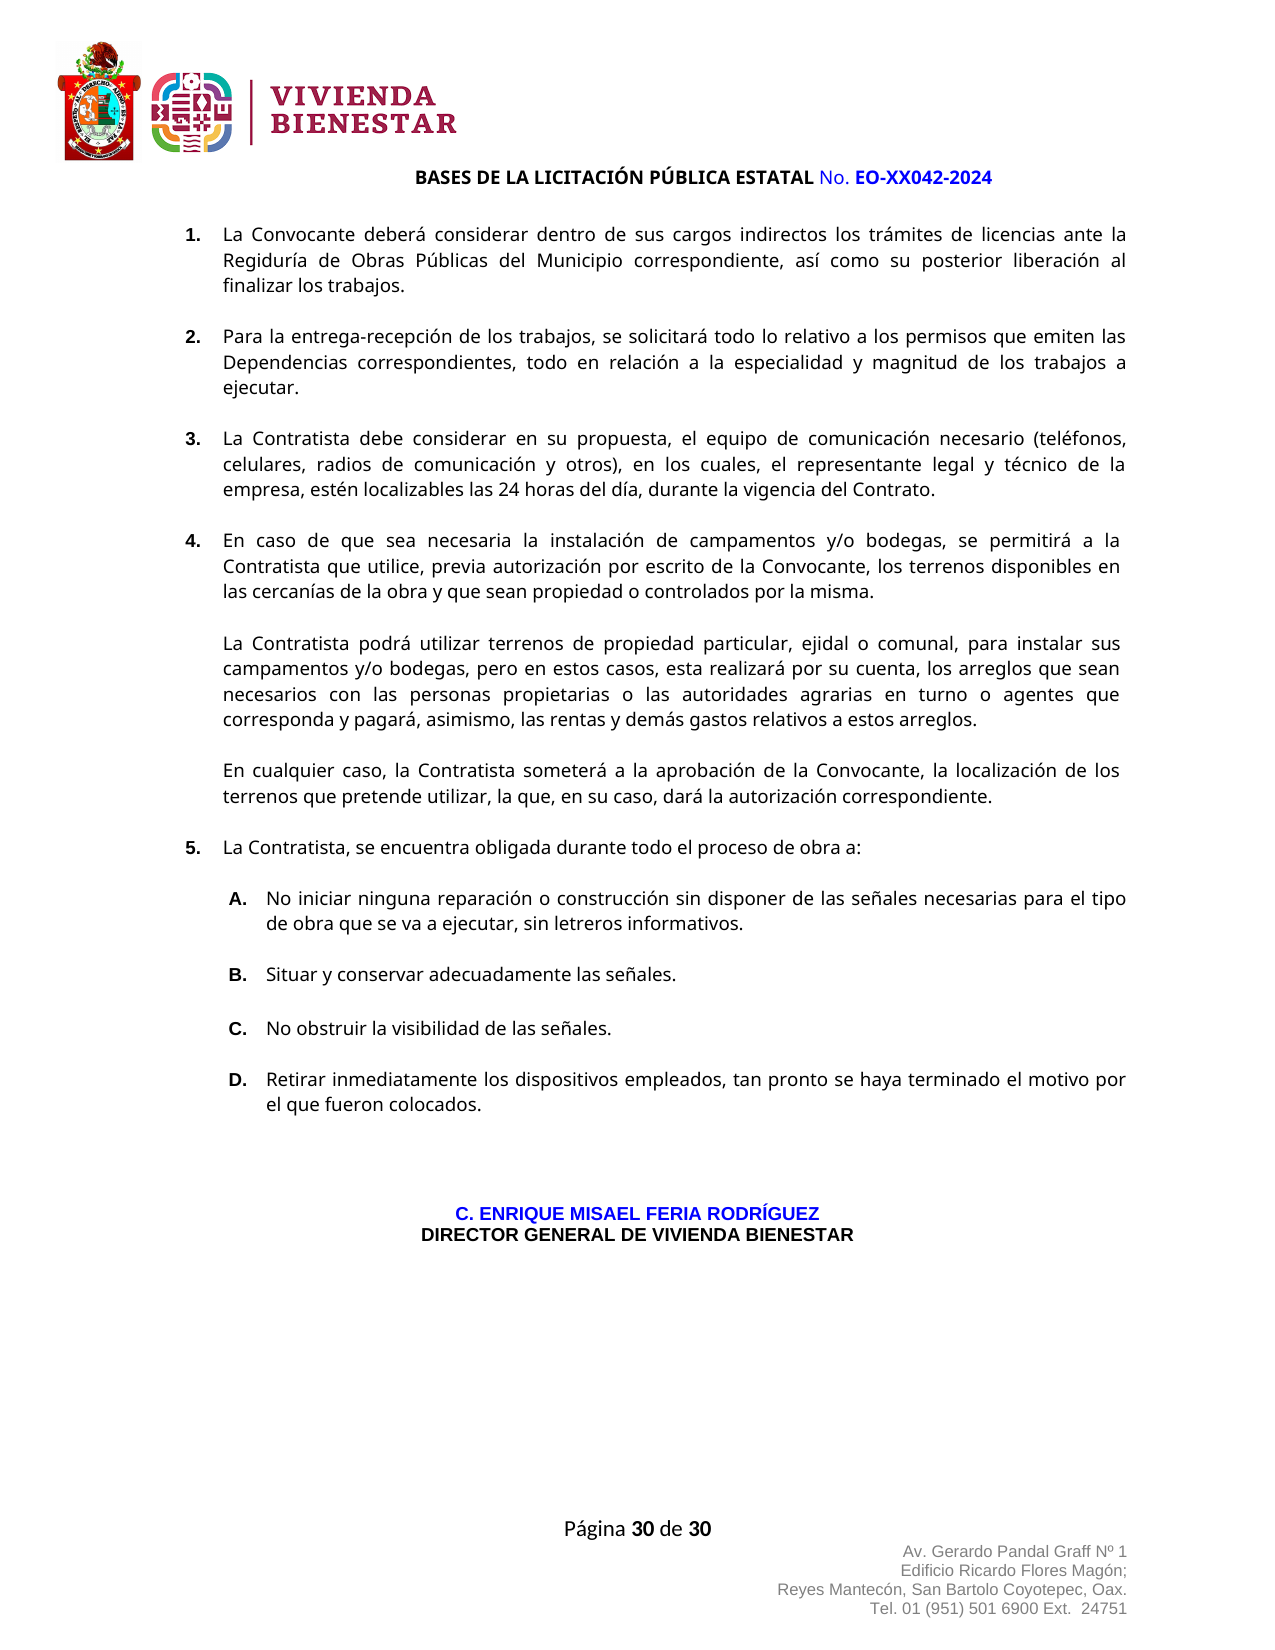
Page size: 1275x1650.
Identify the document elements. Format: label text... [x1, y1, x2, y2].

list En caso de que sea necesaria la instalación de campamentos y/o bodegas, se permitirá a la Contratista que utilice, previa autorización por escrito de la Convocante, los terrenos disponibles en las cercanías de la obra y que sean propiedad o controlados por la misma. [185, 528, 1121, 604]
text En cualquier caso, la Contratista someterá a la aprobación de la Convocante, la localización de los terrenos que pretende utilizar, la que, en su caso, dará la autorización correspondiente. [223, 757, 1121, 808]
list La Convocante deberá considerar dentro de sus cargos indirectos los trámites de licencias ante la Regiduría de Obras Públicas del Municipio correspondiente, así como su posterior liberación al finalizar los trabajos. [185, 221, 1127, 298]
list Retirar inmediatamente los dispositivos empleados, tan pronto se haya terminado el motivo por el que fueron colocados. [228, 1066, 1127, 1117]
text C. ENRIQUE MISAEL FERIA RODRÍGUEZ [148, 1202, 1127, 1224]
list No obstruir la visibilidad de las señales. [228, 1015, 1127, 1041]
list La Contratista debe considerar en su propuesta, el equipo de comunicación necesario (teléfonos, celulares, radios de comunicación y otros), en los cuales, el representante legal y técnico de la empresa, estén localizables las 24 horas del día, durante la vigencia del Contrato. [185, 426, 1127, 502]
text La Contratista podrá utilizar terrenos de propiedad particular, ejidal o comunal, para instalar sus campamentos y/o bodegas, pero en estos casos, esta realizará por su cuenta, los arreglos que sean necesarios con las personas propietarias o las autoridades agrarias en turno o agentes que corresponda y pagará, asimismo, las rentas y demás gastos relativos a estos arreglos. [223, 630, 1121, 732]
picture [147, 64, 473, 161]
list Para la entrega-recepción de los trabajos, se solicitará todo lo relativo a los permisos que emiten las Dependencias correspondientes, todo en relación a la especialidad y magnitud de los trabajos a ejecutar. [185, 323, 1127, 400]
list No iniciar ninguna reparación o construcción sin disponer de las señales necesarias para el tipo de obra que se va a ejecutar, sin letreros informativos. [228, 885, 1127, 936]
list Situar y conservar adecuadamente las señales. [228, 962, 1127, 987]
picture [55, 41, 143, 163]
text DIRECTOR GENERAL DE VIVIENDA BIENESTAR [148, 1224, 1127, 1246]
list La Contratista, se encuentra obligada durante todo el proceso de obra a: [185, 834, 1127, 859]
